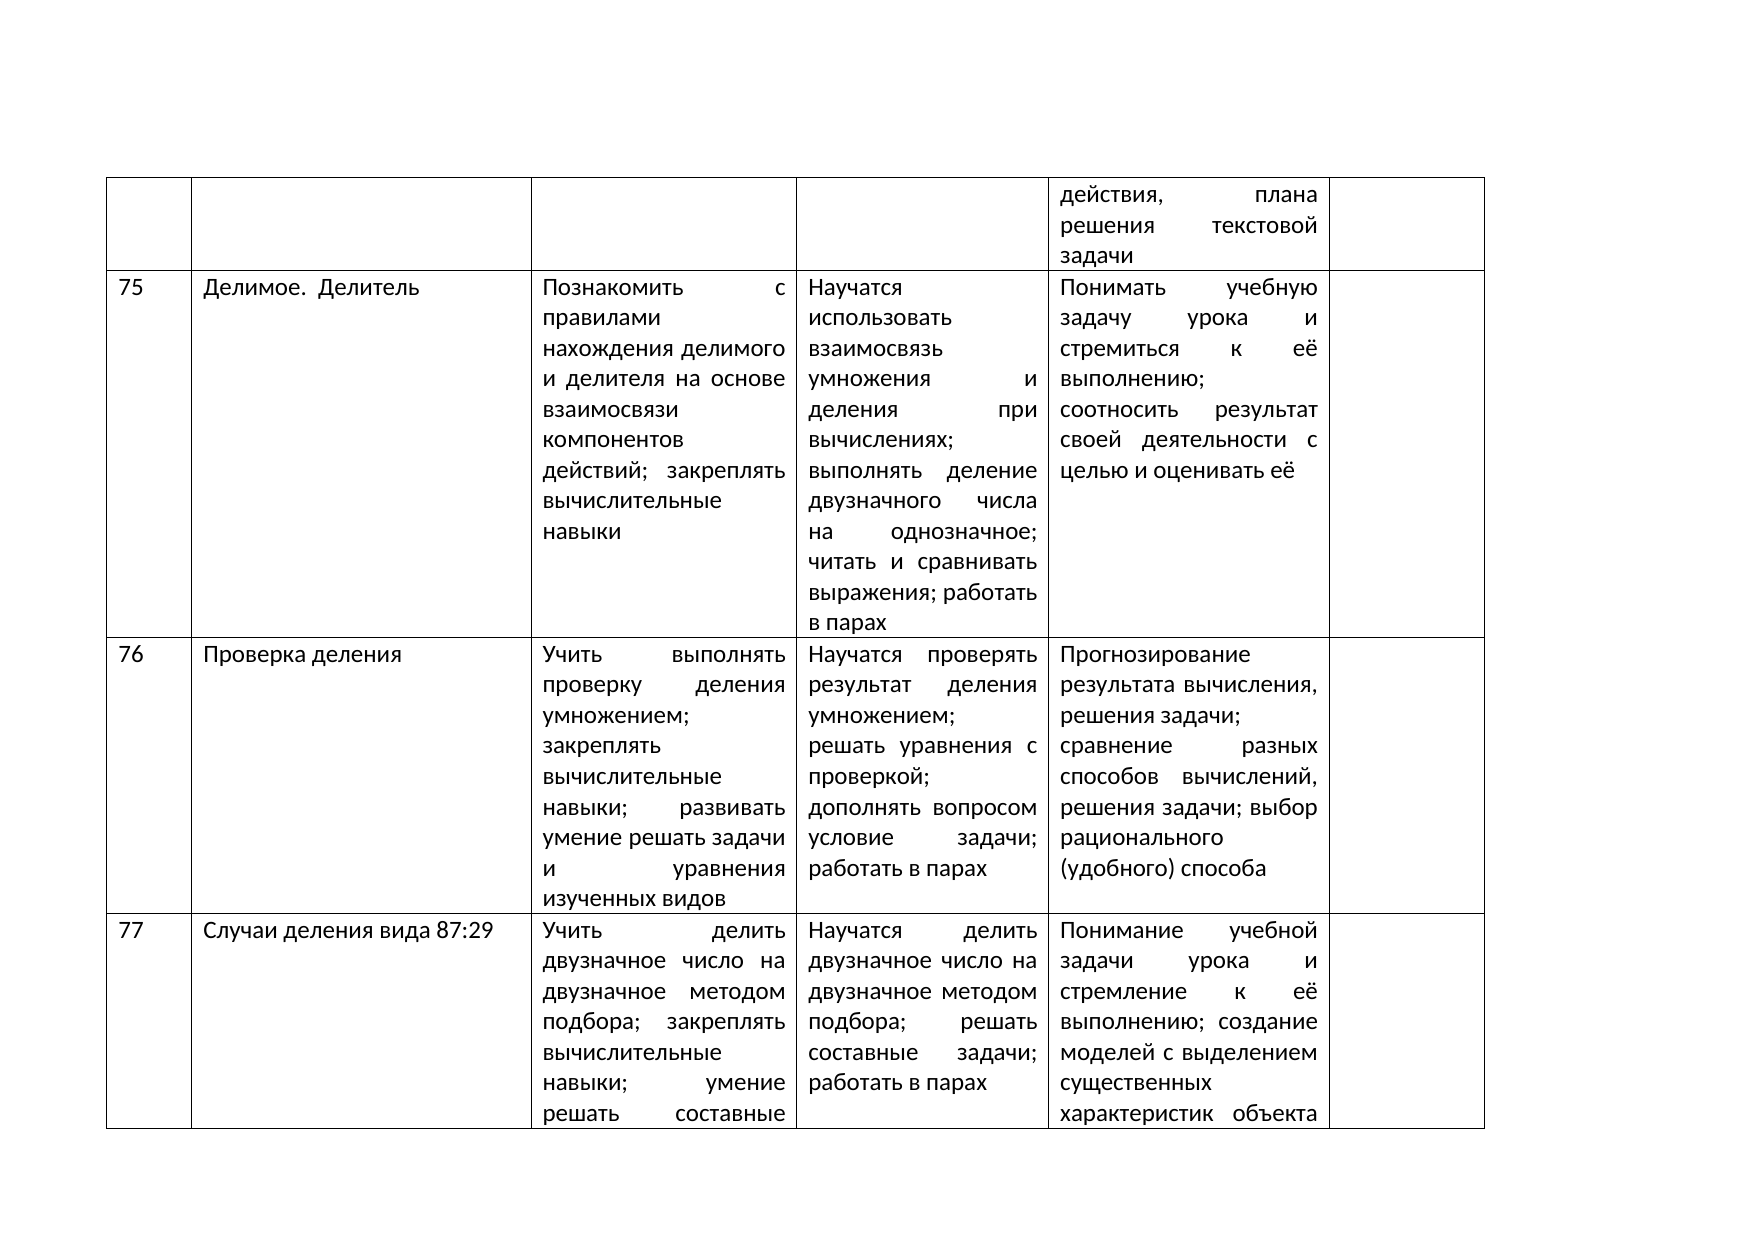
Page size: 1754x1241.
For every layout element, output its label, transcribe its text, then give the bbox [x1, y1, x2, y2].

table_cell Понимать учебную задачу урока и стремиться к её выполнению; соотносить результат своей деятельности с целью и оценивать её [1049, 271, 1329, 637]
table_cell Проверка деления [192, 638, 531, 913]
table_cell Научатся проверять результат деления умножением; решать уравнения с проверкой; дополнять вопросом условие задачи; работать в парах [797, 638, 1048, 913]
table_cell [192, 178, 531, 270]
table_cell [1330, 178, 1484, 270]
table_cell Делимое. Делитель [192, 271, 531, 637]
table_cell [532, 914, 796, 1127]
table_cell Учить выполнять проверку деления умножением; закреплять вычислительные навыки; развивать умение решать задачи и уравнения изученных видов [532, 638, 796, 913]
table_cell 76 [107, 638, 191, 913]
table_cell Научатся использовать взаимосвязь умножения и деления при вычислениях; выполнять деление двузначного числа на однозначное; читать и сравнивать выражения; работать в парах [797, 271, 1048, 637]
table_cell [1330, 271, 1484, 637]
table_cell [532, 178, 796, 270]
table_cell 75 [107, 271, 191, 637]
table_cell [1049, 178, 1329, 270]
table_cell Познакомить с правилами нахождения делимого и делителя на основе взаимосвязи компонентов действий; закреплять вычислительные навыки [532, 271, 796, 637]
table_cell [1049, 914, 1329, 1127]
table_cell 77 [107, 914, 191, 1127]
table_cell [797, 914, 1048, 1127]
table_cell [1330, 638, 1484, 913]
table_cell 74 [107, 178, 191, 270]
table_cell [797, 178, 1048, 270]
table_cell Прогнозирование результата вычисления, решения задачи; сравнение разных способов вычислений, решения задачи; выбор рационального (удобного) способа [1049, 638, 1329, 913]
table_cell [1330, 914, 1484, 1127]
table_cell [192, 914, 531, 1127]
